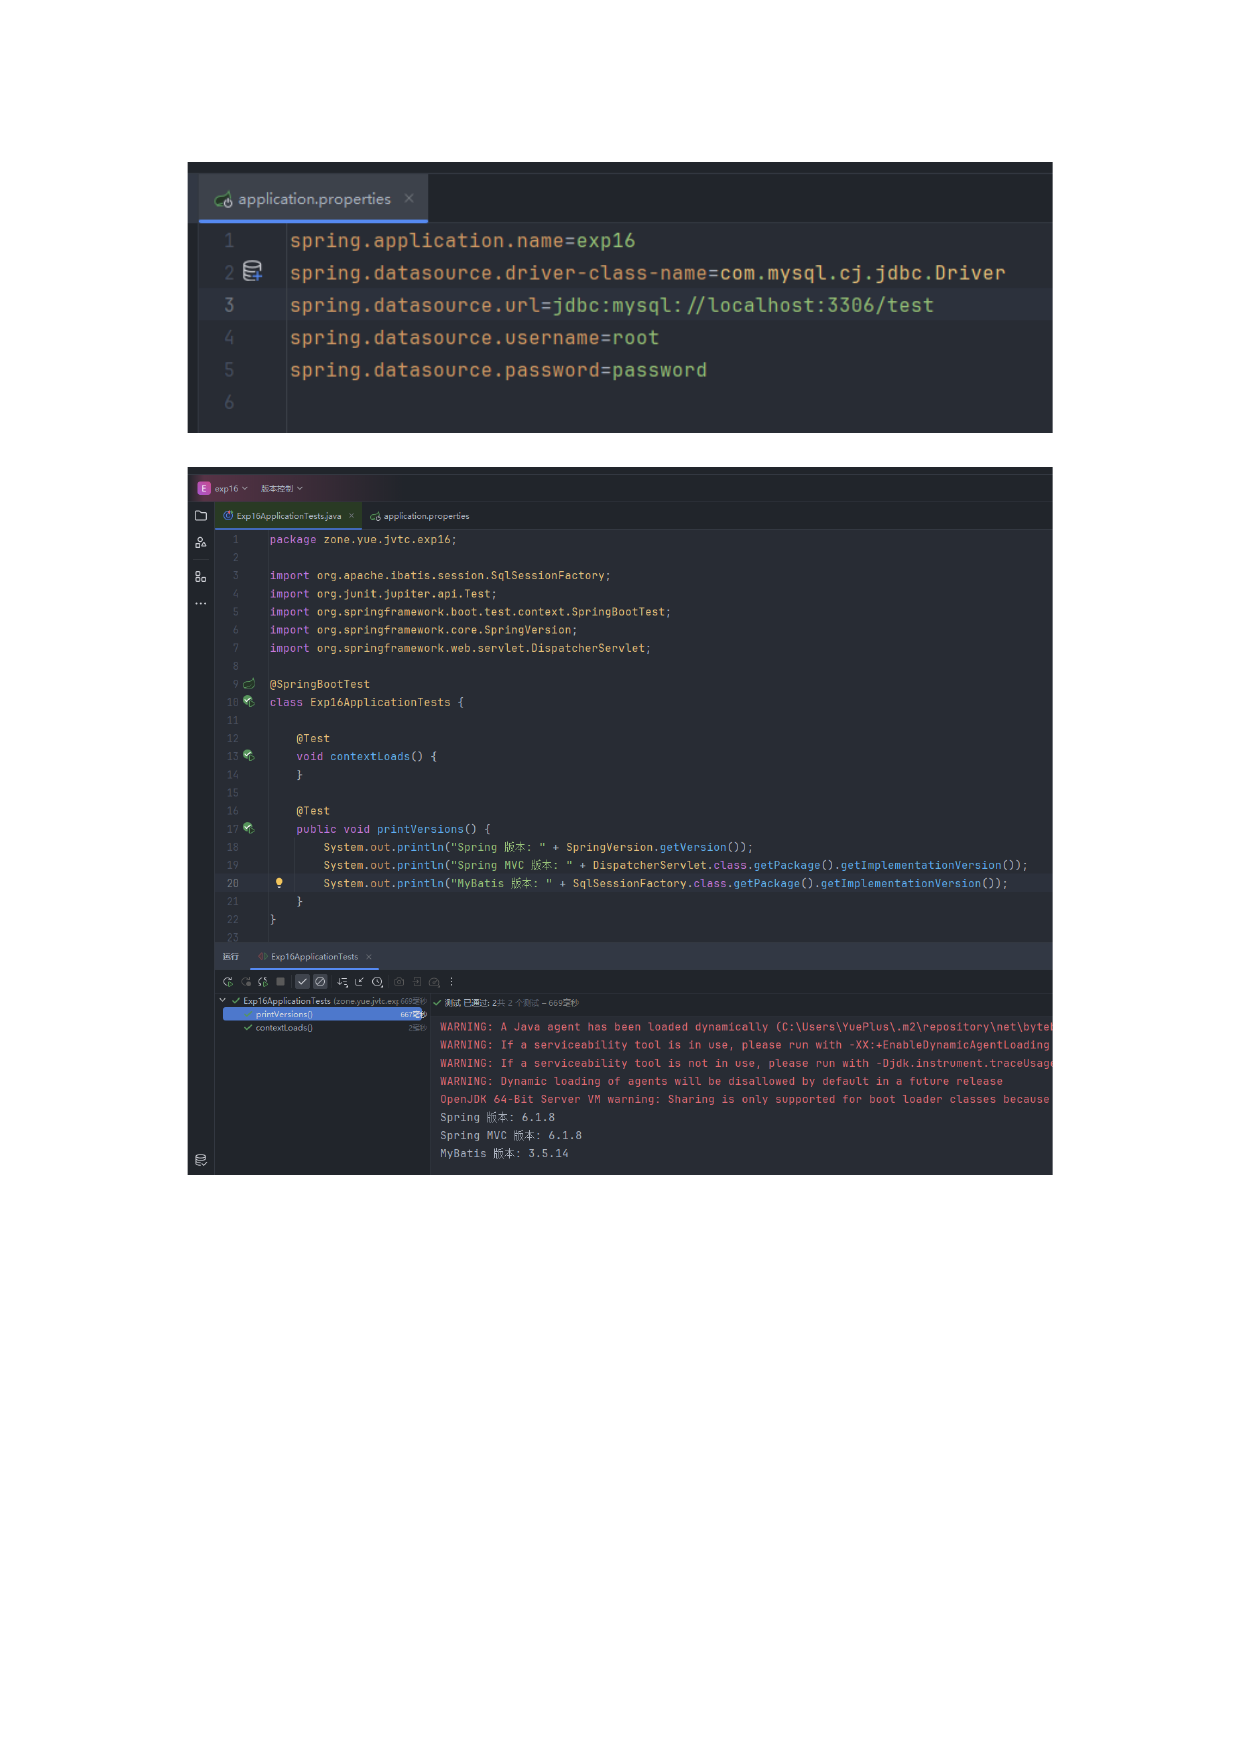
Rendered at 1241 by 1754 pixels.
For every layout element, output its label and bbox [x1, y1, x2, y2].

picture [187, 467, 1053, 1175]
picture [187, 162, 1053, 433]
